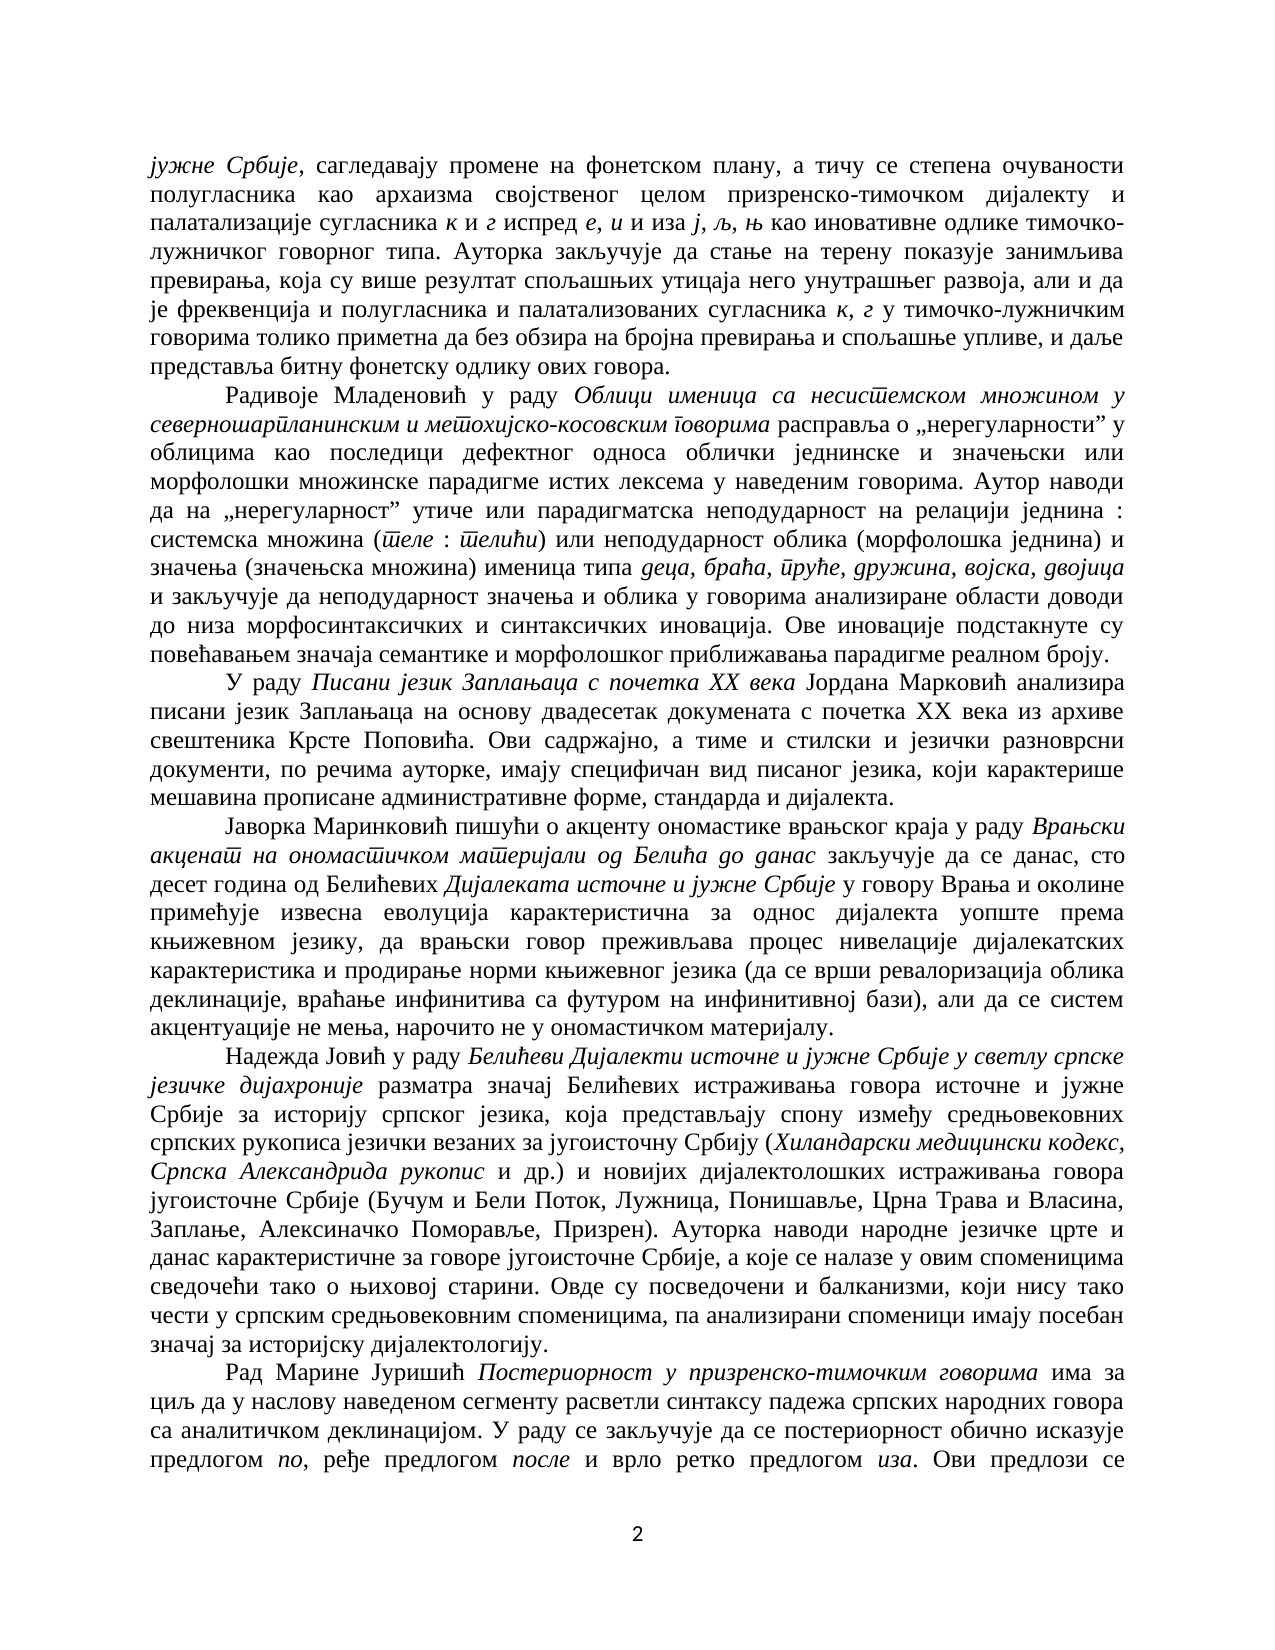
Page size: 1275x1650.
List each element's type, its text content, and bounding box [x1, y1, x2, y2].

text Радивоје Младеновић у раду Облици именица са несистемском множином у северношарпланинским и метохијско-косовским говорима расправља о „нерегуларности” у облицима као последици дефектног односа облички једнинске и значењски или морфолошки множинске парадигме истих лексема у наведеним говорима. Аутор наводи да на „нерегуларност” утиче или парадигматска неподударност на релацији једнина : системска множина (теле : телићи) или неподударност облика (морфолошка једнина) и значења (значењска множина) именица типа деца, браћа, пруће, дружина, војска, двојица и закључује да неподударност значења и облика у говорима анализиране области доводи до низа морфосинтаксичких и синтаксичких иновација. Ове иновације подстакнуте су повећавањем значаја семантике и морфолошког приближавања парадигме реалном броју. [150, 380, 1125, 667]
text У раду Писани језик Заплањаца с почетка XX века Јордана Марковић анализира писани језик Заплањаца на основу двадесетак докумената с почетка XX века из архиве свештеника Крсте Поповића. Ови садржајно, а тиме и стилски и језички разноврсни документи, по речима ауторке, имају специфичан вид писаног језика, који карактерише мешавина прописане административне форме, стандарда и дијалекта. [150, 667, 1125, 811]
text Надежда Јовић у раду Белићеви Дијалекти источне и јужне Србије у светлу српске језичке дијахроније разматра значај Белићевих истраживања говора источне и јужне Србије за историју српског језика, која представљају спону између средњовековних српских рукописа језички везаних за југоисточну Србију (Хиландарски медицински кодекс, Српска Александрида рукопис и др.) и новијих дијалектолошких истраживања говора југоисточне Србије (Бучум и Бели Поток, Лужница, Понишавље, Црна Трава и Власина, Заплање, Алексиначко Поморавље, Призрен). Ауторка наводи народне језичке црте и данас карактеристичне за говоре југоисточне Србије, а које се налазе у овим споменицима сведочећи тако о њиховој старини. Овде су посведочени и балканизми, који нису тако чести у српским средњовековним споменицима, па анализирани споменици имају посебан значај за историјску дијалектологију. [150, 1041, 1125, 1357]
text Јаворка Маринковић пишући о акценту ономастике врањског краја у раду Врањски акценат на ономастичком материјали од Белића до данас закључује да се данас, сто десет година од Белићевих Дијалеката источне и јужне Србије у говору Врања и околине примећује извесна еволуција карактеристична за однос дијалекта уопште према књижевном језику, да врањски говор преживљава процес нивелације дијалекатских карактеристика и продирање норми књижевног језика (да се врши ревалоризација облика деклинације, враћање инфинитива са футуром на инфинитивној бази), али да се систем акцентуације не мења, нарочито не у ономастичком материјалу. [150, 811, 1125, 1041]
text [150, 1357, 1125, 1472]
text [150, 150, 1125, 380]
